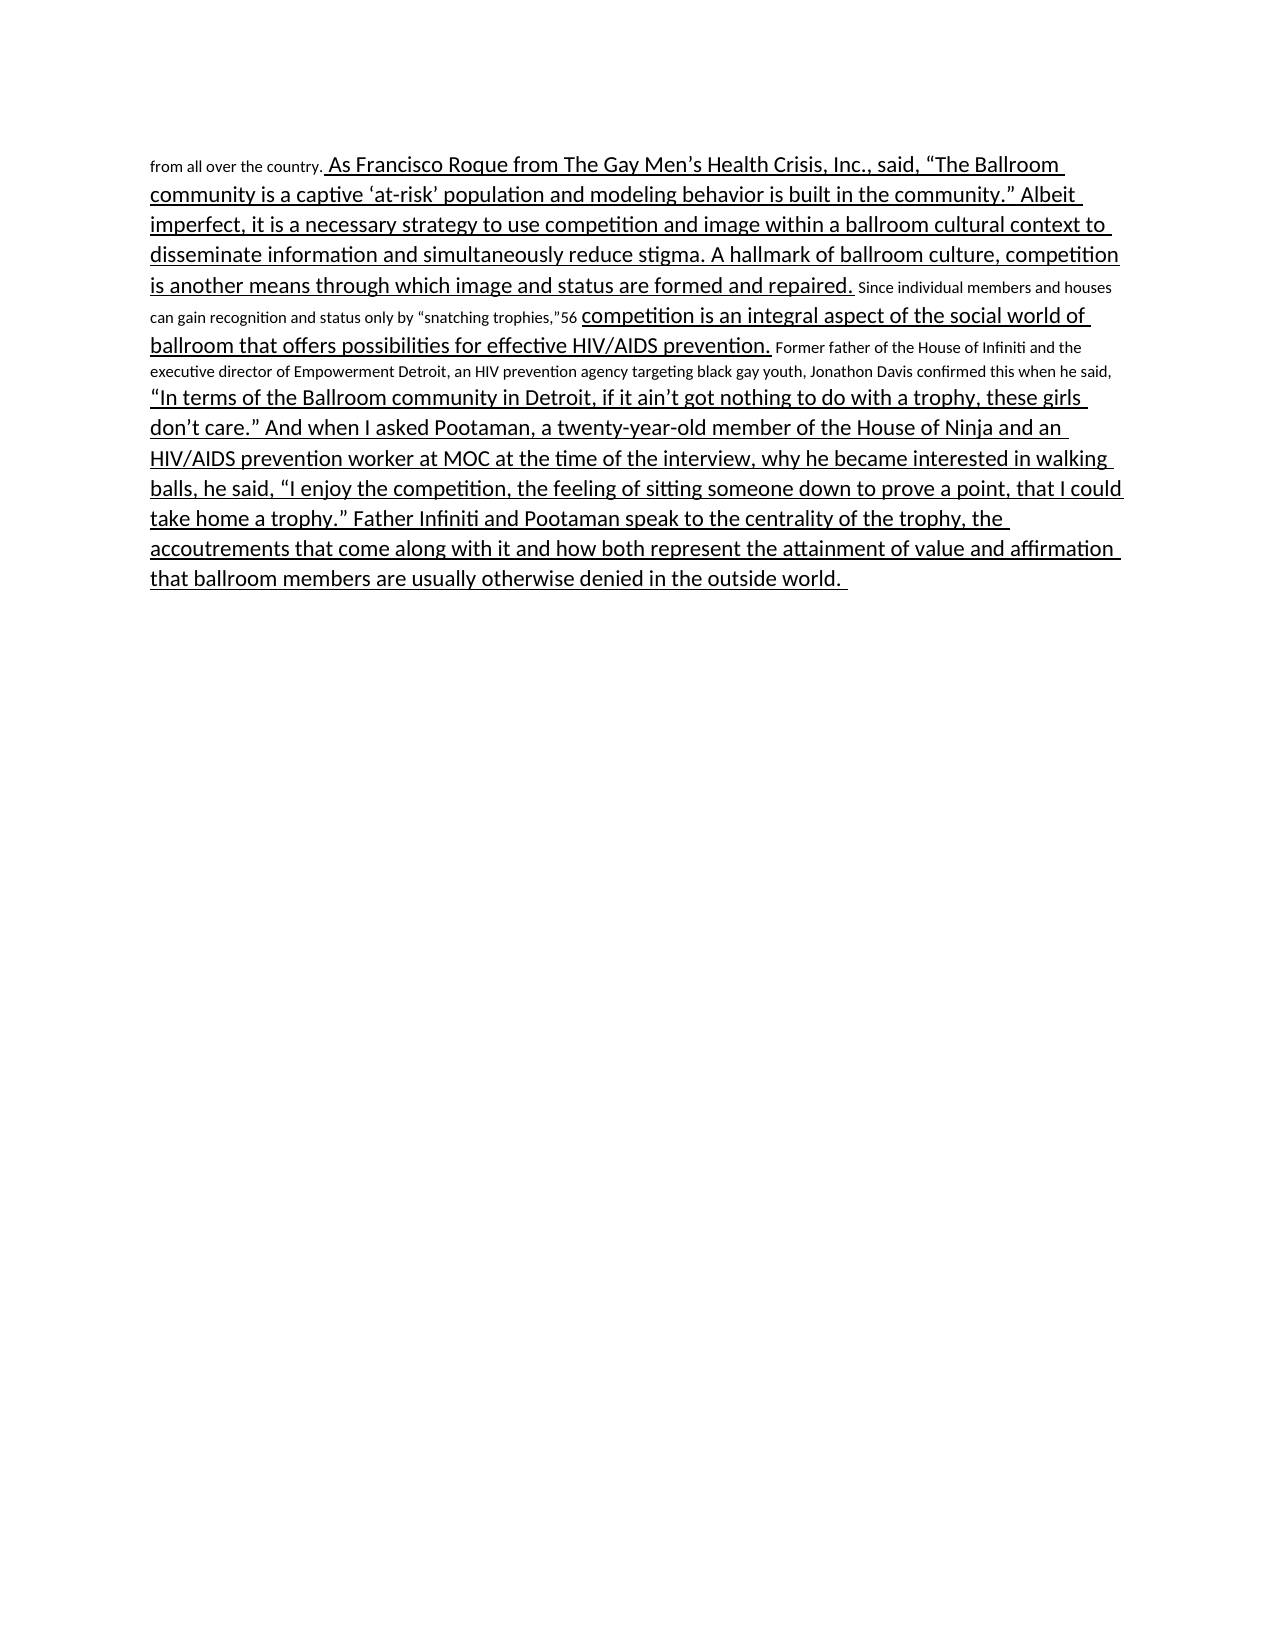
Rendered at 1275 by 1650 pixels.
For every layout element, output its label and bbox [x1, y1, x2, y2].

text [150, 150, 1125, 593]
